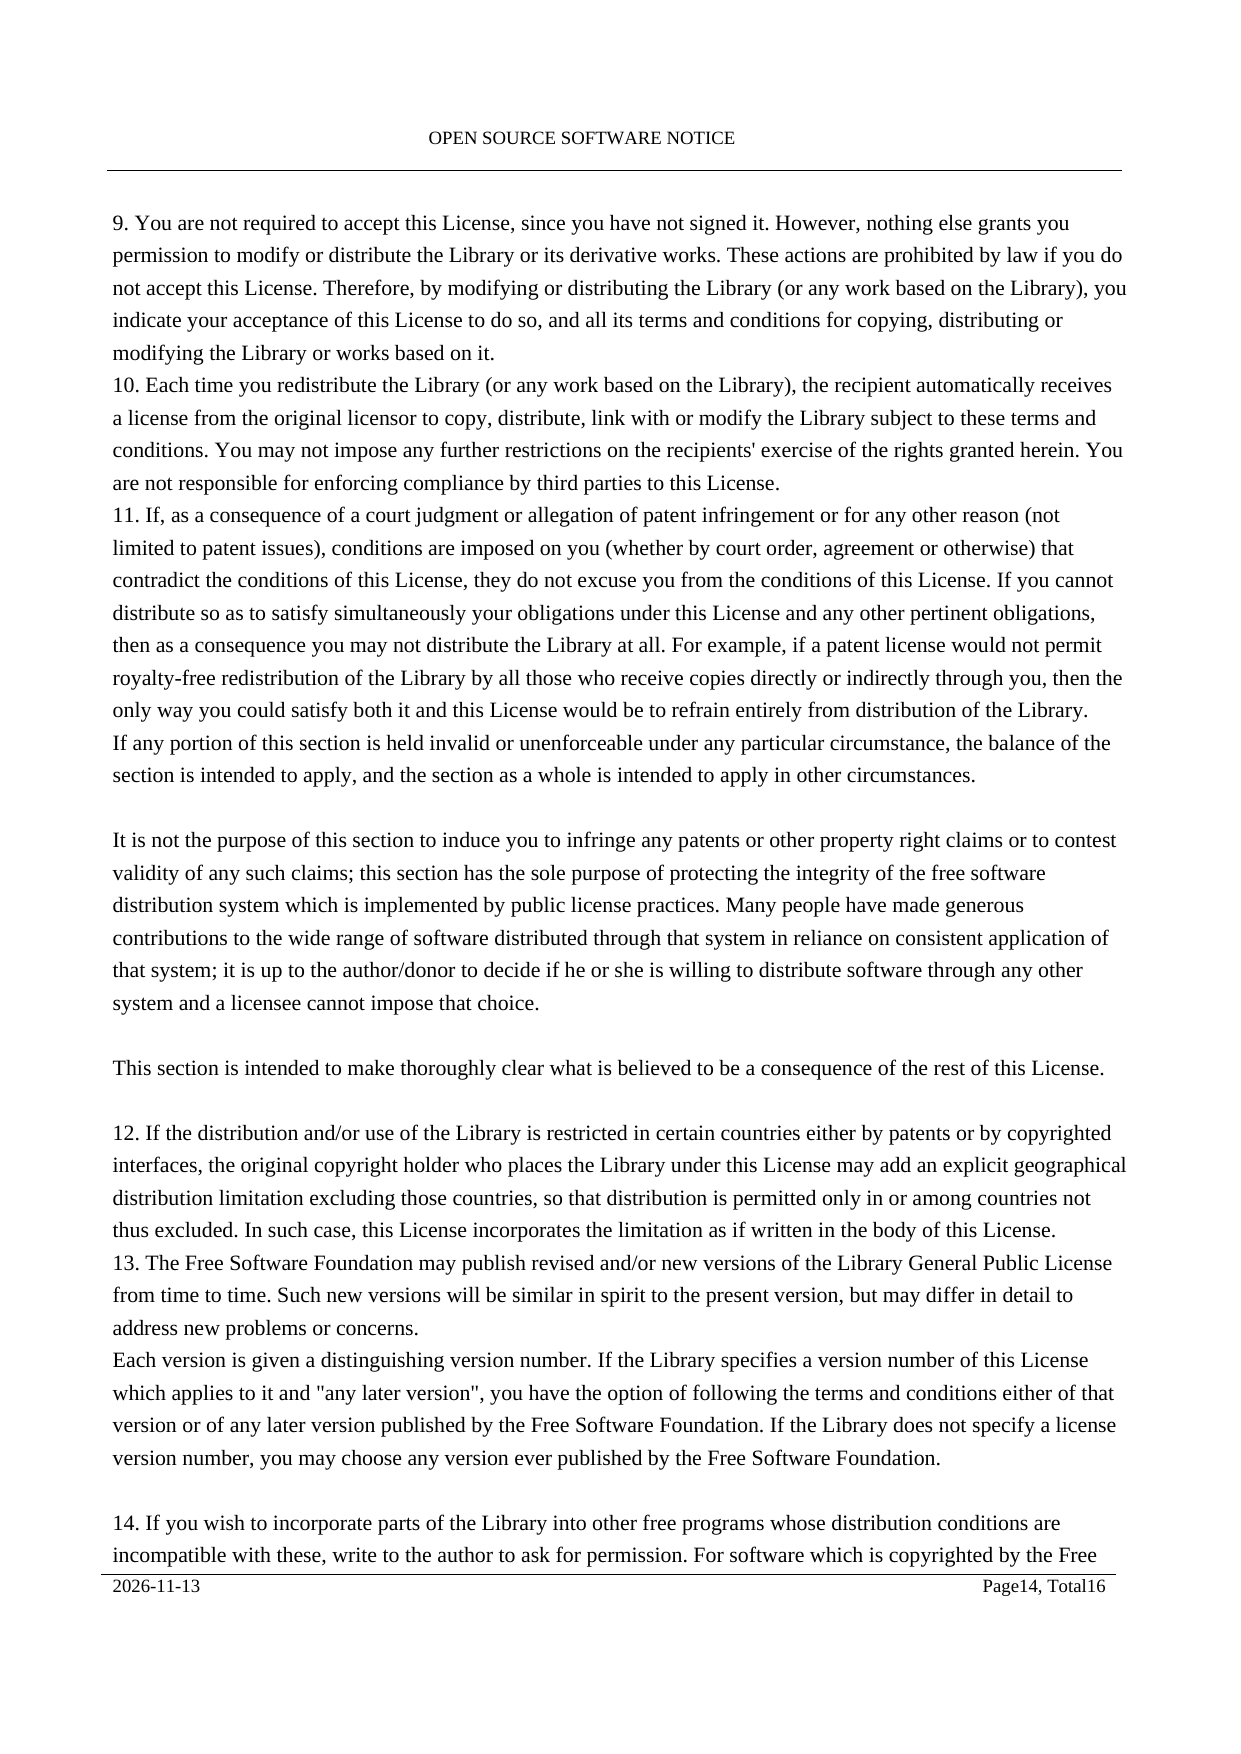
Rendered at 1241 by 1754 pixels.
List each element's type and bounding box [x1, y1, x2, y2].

text [112, 206, 1128, 1571]
